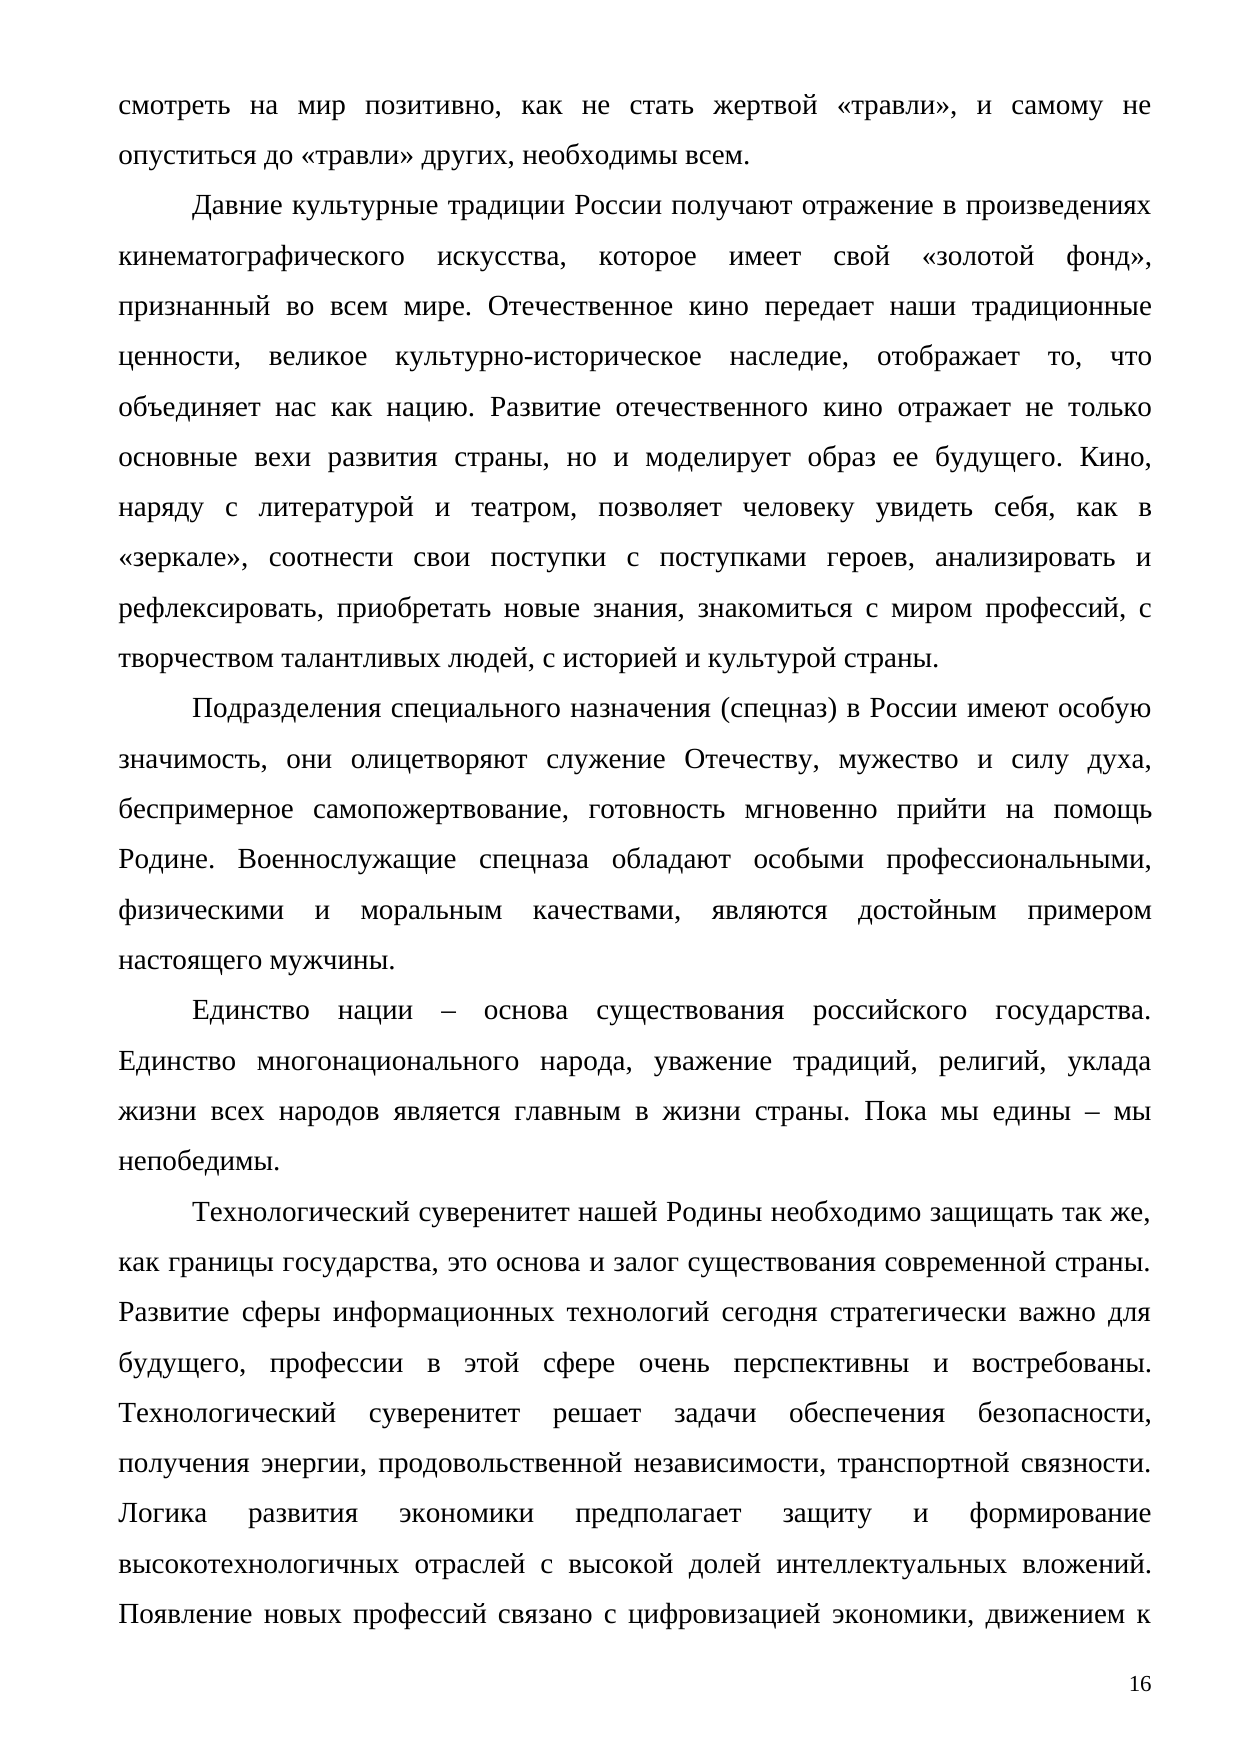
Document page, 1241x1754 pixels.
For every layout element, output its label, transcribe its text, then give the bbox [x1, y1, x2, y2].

text Единство нации – основа существования российского государства. Единство многонационального народа, уважение традиций, религий, уклада жизни всех народов является главным в жизни страны. Пока мы едины – мы непобедимы. [118, 992, 1151, 1177]
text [118, 1194, 1152, 1630]
text Подразделения специального назначения (спецназ) в России имеют особую значимость, они олицетворяют служение Отечеству, мужество и силу духа, беспримерное самопожертвование, готовность мгновенно прийти на помощь Родине. Военнослужащие спецназа обладают особыми профессиональными, физическими и моральным качествами, являются достойным примером настоящего мужчины. [118, 691, 1152, 976]
text смотреть на мир позитивно, как не стать жертвой «травли», и самому не опуститься до «травли» других, необходимы всем. [118, 87, 1151, 171]
text Давние культурные традиции России получают отражение в произведениях кинематографического искусства, которое имеет свой «золотой фонд», признанный во всем мире. Отечественное кино передает наши традиционные ценности, великое культурно-историческое наследие, отображает то, что объединяет нас как нацию. Развитие отечественного кино отражает не только основные вехи развития страны, но и моделирует образ ее будущего. Кино, наряду с литературой и театром, позволяет человеку увидеть себя, как в «зеркале», соотнести свои поступки с поступками героев, анализировать и рефлексировать, приобретать новые знания, знакомиться с миром профессий, с творчеством талантливых людей, с историей и культурой страны. [118, 187, 1152, 674]
